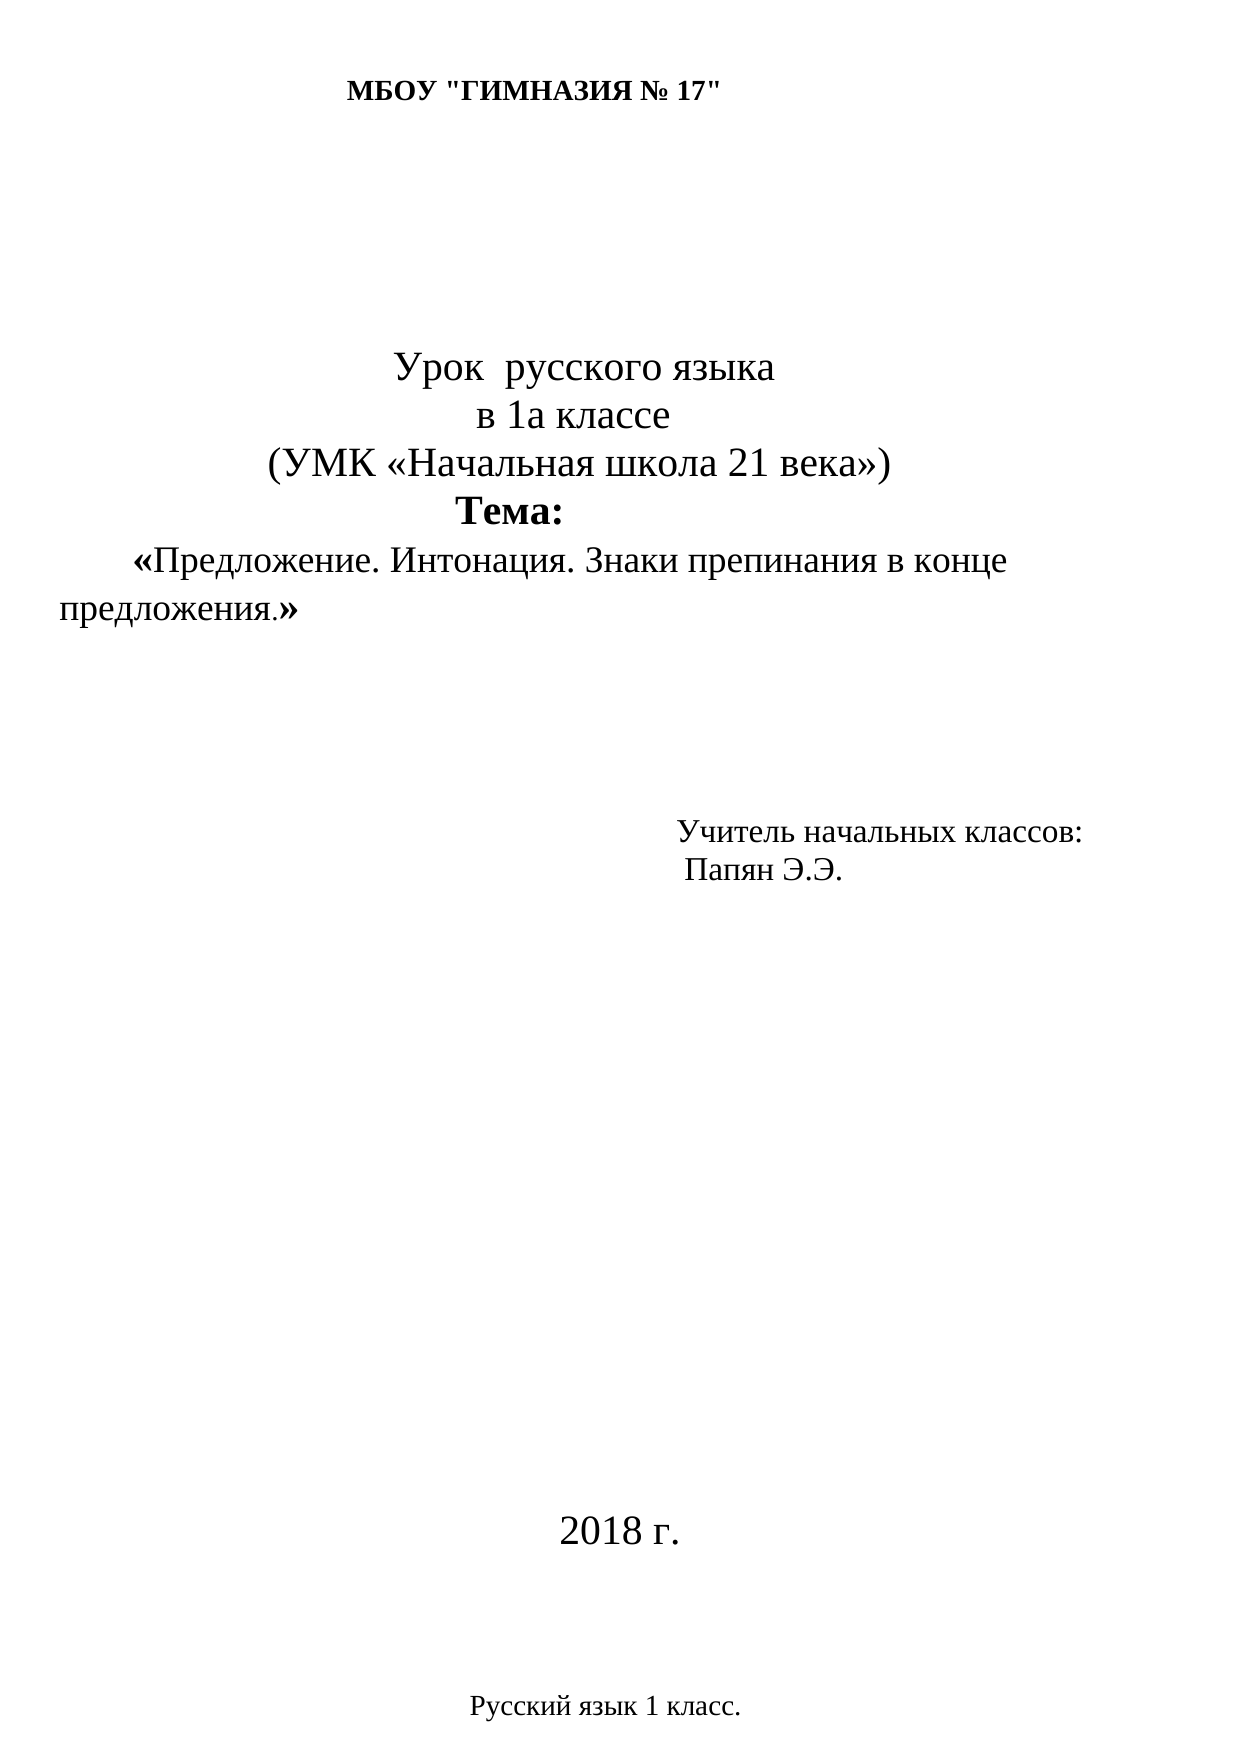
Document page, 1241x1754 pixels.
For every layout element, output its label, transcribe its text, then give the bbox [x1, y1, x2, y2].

text в 1а классе [59, 389, 1152, 437]
text Папян Э.Э. [59, 849, 1152, 888]
text Тема: [59, 485, 1152, 533]
text Учитель начальных классов: [59, 811, 1152, 849]
text МБОУ "ГИМНАЗИЯ № 17" [59, 73, 1152, 107]
text Русский язык 1 класс. [59, 1688, 1152, 1721]
text Урок русского языка [59, 341, 1152, 389]
text (УМК «Начальная школа 21 века») [59, 437, 1152, 485]
text 2018 г. [59, 1506, 1152, 1554]
text «Предложение. Интонация. Знаки препинания в конце предложения.» [59, 533, 1152, 629]
